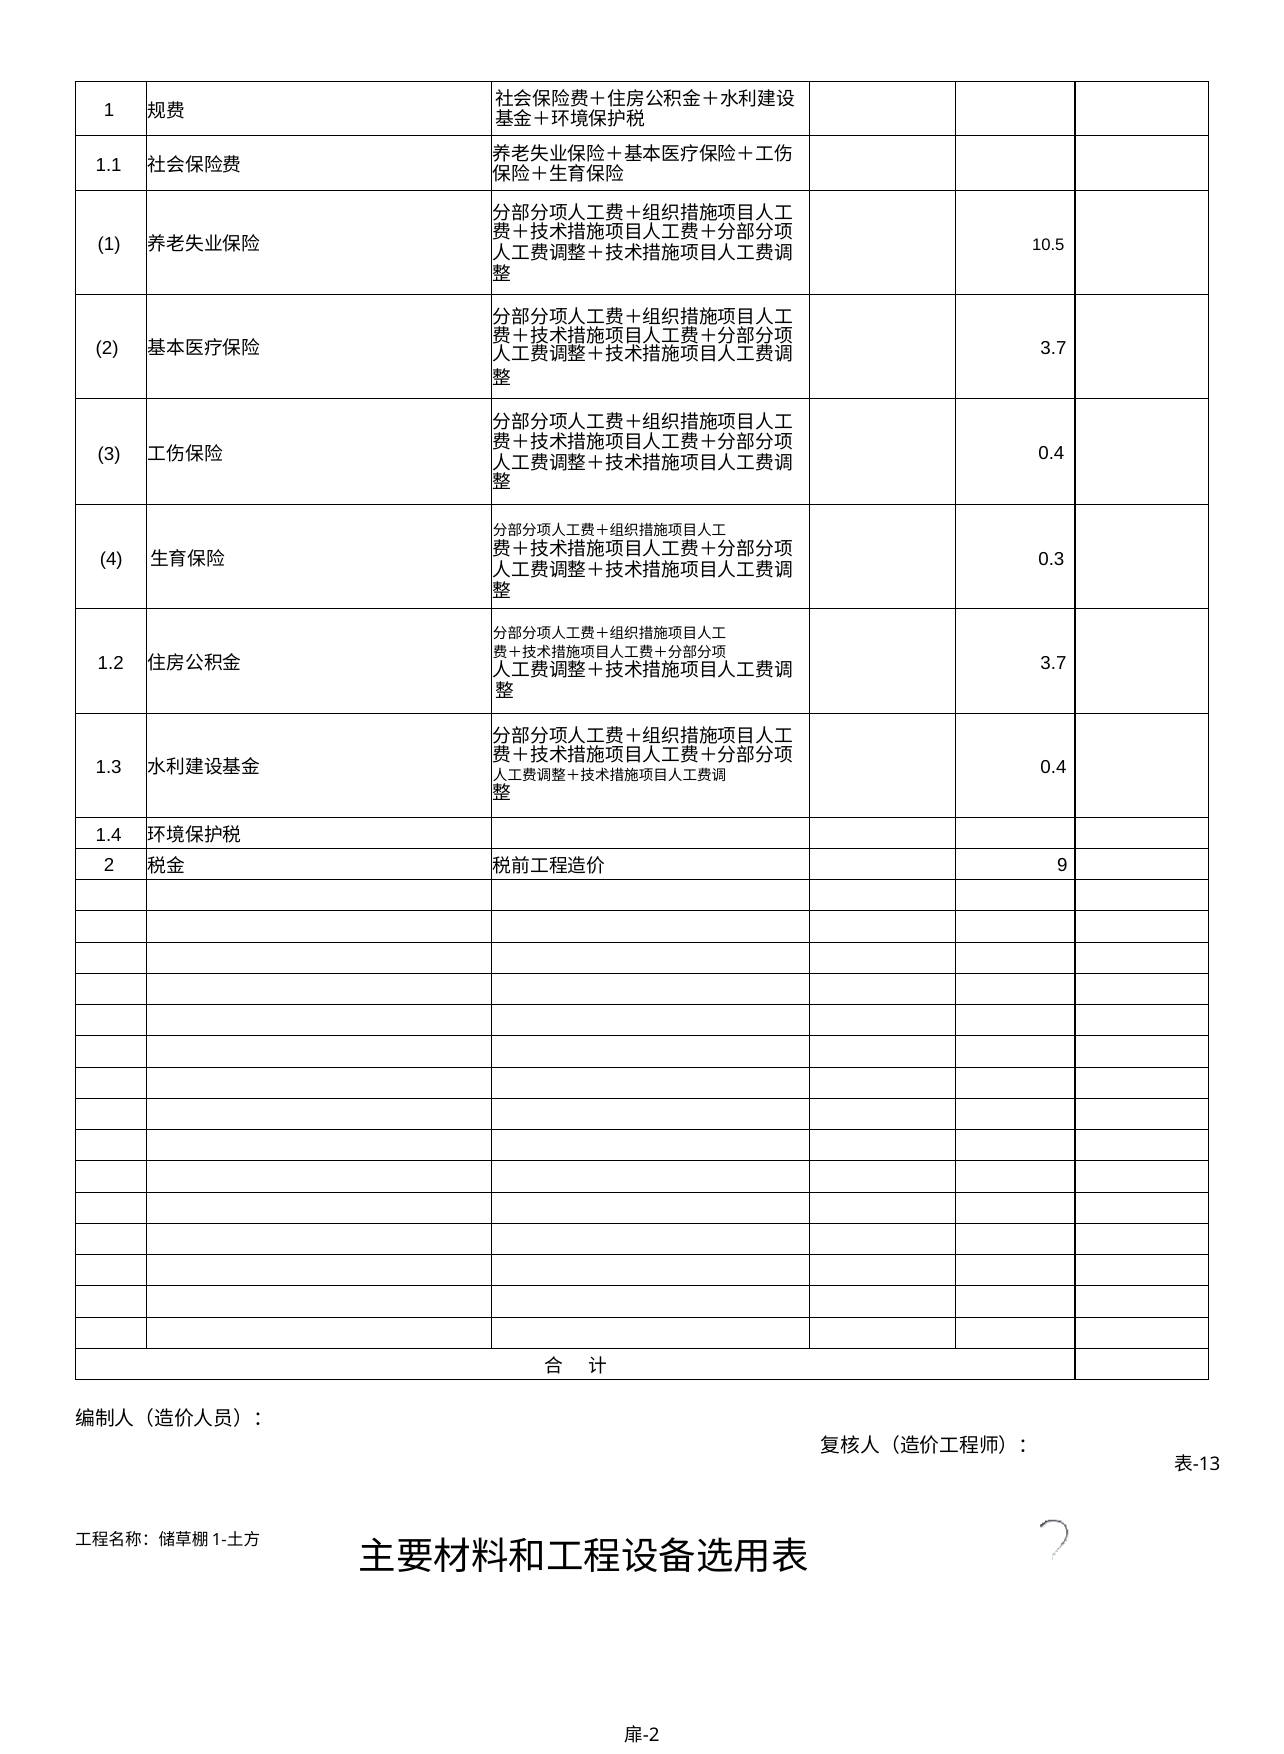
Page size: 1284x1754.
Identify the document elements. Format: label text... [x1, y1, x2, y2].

table_cell [1076, 399, 1208, 504]
table_cell [492, 911, 809, 942]
table_cell [810, 1161, 955, 1192]
table_cell 2 [76, 849, 146, 879]
table_cell [76, 1005, 146, 1035]
table_cell [147, 974, 491, 1004]
table_cell [492, 818, 809, 848]
table_cell [1076, 1068, 1208, 1098]
table_cell [956, 1255, 1074, 1285]
table_cell [76, 1286, 146, 1317]
table_cell [956, 1193, 1074, 1223]
table_cell (3) [76, 399, 146, 504]
table_cell [810, 1318, 955, 1348]
table_cell [810, 1099, 955, 1129]
table_cell [956, 880, 1074, 910]
table_cell 基本医疗保险 [147, 295, 491, 398]
table_cell [147, 1224, 491, 1254]
table_cell [1076, 818, 1208, 848]
table_cell [810, 1005, 955, 1035]
table_cell 分部分项人工费＋组织措施项目人工 费＋技术措施项目人工费＋分部分项 人工费调整＋技术措施项目人工费调 整 [492, 609, 809, 712]
table_cell [956, 1161, 1074, 1192]
table_cell [1076, 714, 1208, 817]
table_cell [956, 1036, 1074, 1067]
table_cell [1076, 911, 1208, 942]
table_cell [1076, 191, 1208, 294]
table_cell [810, 609, 955, 712]
table_cell [1076, 880, 1208, 910]
table_cell [76, 943, 146, 973]
table_cell [76, 911, 146, 942]
table_cell [1076, 609, 1208, 712]
table_cell [76, 1036, 146, 1067]
table_cell [956, 1286, 1074, 1317]
table_cell [492, 880, 809, 910]
table_cell [810, 295, 955, 398]
table_cell [810, 943, 955, 973]
table_cell 规费 [147, 82, 491, 135]
table_cell [147, 1193, 491, 1223]
table_cell [492, 1318, 809, 1348]
table_cell [810, 1193, 955, 1223]
table_cell [810, 1255, 955, 1285]
table_cell [492, 1286, 809, 1317]
table_cell [956, 974, 1074, 1004]
table_cell [147, 911, 491, 942]
table_cell [1076, 1224, 1208, 1254]
table_cell [492, 943, 809, 973]
table_cell 分部分项人工费＋组织措施项目人工 费＋技术措施项目人工费＋分部分项 人工费调整＋技术措施项目人工费调 整 [492, 505, 809, 608]
table_cell [810, 849, 955, 879]
table_cell [76, 1099, 146, 1129]
table_cell 分部分项人工费＋组织措施项目人工 费＋技术措施项目人工费＋分部分项 人工费调整＋技术措施项目人工费调 整 [492, 191, 809, 294]
table_cell 住房公积金 [147, 609, 491, 712]
table_cell [810, 82, 955, 135]
table_cell [810, 1224, 955, 1254]
table_cell [956, 1099, 1074, 1129]
table_cell [956, 1318, 1074, 1348]
table_cell [956, 1068, 1074, 1098]
table_cell (4) [76, 505, 146, 608]
table_cell [1076, 136, 1208, 189]
table_cell 0.3 [956, 505, 1074, 608]
table_cell [956, 82, 1074, 135]
table_cell [1076, 1036, 1208, 1067]
table_cell [810, 1036, 955, 1067]
table_cell [1076, 82, 1208, 135]
table_cell 合 计 [76, 1349, 1074, 1379]
table_cell 社会保险费 [147, 136, 491, 189]
table_cell [147, 1130, 491, 1160]
table_cell 1 [76, 82, 146, 135]
table_cell [147, 1005, 491, 1035]
table_cell [492, 1130, 809, 1160]
table_cell [147, 943, 491, 973]
table_cell [810, 399, 955, 504]
table_cell 9 [956, 849, 1074, 879]
table_cell 社会保险费＋住房公积金＋水利建设 基金＋环境保护税 [492, 82, 809, 135]
text 主要材料和工程设备选用表 [359, 1524, 1208, 1581]
table_cell [1076, 1130, 1208, 1160]
table_cell [76, 1193, 146, 1223]
table_cell [76, 974, 146, 1004]
table_cell [956, 136, 1074, 189]
table_cell 工伤保险 [147, 399, 491, 504]
table_cell 养老失业保险＋基本医疗保险＋工伤 保险＋生育保险 [492, 136, 809, 189]
table_cell 0.4 [956, 399, 1074, 504]
table_cell [492, 1255, 809, 1285]
table_cell [810, 818, 955, 848]
table_cell [810, 1130, 955, 1160]
table_cell [1076, 943, 1208, 973]
table_cell [76, 1224, 146, 1254]
table_cell 0.4 [956, 714, 1074, 817]
table_cell [1076, 505, 1208, 608]
table_cell [810, 911, 955, 942]
table_cell [1076, 1286, 1208, 1317]
table_cell [76, 1130, 146, 1160]
table_cell [147, 1099, 491, 1129]
table_cell [1076, 849, 1208, 879]
table_cell [810, 1068, 955, 1098]
table_cell 3.7 [956, 295, 1074, 398]
table_cell [956, 1130, 1074, 1160]
table_cell [956, 1005, 1074, 1035]
table_cell 环境保护税 [147, 818, 491, 848]
table_cell [492, 1005, 809, 1035]
table_cell [492, 1224, 809, 1254]
table_cell [147, 1068, 491, 1098]
table_cell 1.3 [76, 714, 146, 817]
table_cell [492, 974, 809, 1004]
table_cell 生育保险 [147, 505, 491, 608]
table_cell [956, 911, 1074, 942]
table_cell (1) [76, 191, 146, 294]
table_cell [810, 1286, 955, 1317]
table_cell [1076, 295, 1208, 398]
text 工程名称：储草棚1-土方 [75, 1524, 348, 1551]
table_cell 水利建设基金 [147, 714, 491, 817]
table_cell [810, 505, 955, 608]
table_cell [1076, 1349, 1208, 1379]
table_cell [147, 1161, 491, 1192]
table_cell [1076, 1005, 1208, 1035]
picture [1033, 1511, 1073, 1560]
table_cell (2) [76, 295, 146, 398]
table_cell [810, 191, 955, 294]
table_cell [1076, 1193, 1208, 1223]
table_cell [492, 1161, 809, 1192]
table_cell 养老失业保险 [147, 191, 491, 294]
table_cell [810, 880, 955, 910]
table_cell [492, 1068, 809, 1098]
table_cell [956, 818, 1074, 848]
table_cell 1.1 [76, 136, 146, 189]
table_cell 1.4 [76, 818, 146, 848]
table_cell [76, 1161, 146, 1192]
table_cell [1076, 1318, 1208, 1348]
table_cell [956, 1224, 1074, 1254]
table_cell [492, 1193, 809, 1223]
table_cell 税金 [147, 849, 491, 879]
table_cell [76, 1068, 146, 1098]
table_cell 3.7 [956, 609, 1074, 712]
table_cell [492, 1099, 809, 1129]
table_cell [1076, 974, 1208, 1004]
table_cell [956, 943, 1074, 973]
table_cell [147, 1286, 491, 1317]
table_cell [492, 1036, 809, 1067]
table_cell [810, 714, 955, 817]
table_cell 分部分项人工费＋组织措施项目人工 费＋技术措施项目人工费＋分部分项 人工费调整＋技术措施项目人工费调 整 [492, 714, 809, 817]
table_cell [76, 880, 146, 910]
table_cell [76, 1318, 146, 1348]
table_cell [147, 1036, 491, 1067]
text 复核人（造价工程师）： [821, 1430, 1208, 1457]
table_cell 分部分项人工费＋组织措施项目人工 费＋技术措施项目人工费＋分部分项 人工费调整＋技术措施项目人工费调 整 [492, 399, 809, 504]
table_cell [1076, 1099, 1208, 1129]
table_cell 税前工程造价 [492, 849, 809, 879]
table_cell 1.2 [76, 609, 146, 712]
table_cell [1076, 1161, 1208, 1192]
table_cell [147, 1255, 491, 1285]
table_cell [147, 880, 491, 910]
table_cell 分部分项人工费＋组织措施项目人工 费＋技术措施项目人工费＋分部分项 人工费调整＋技术措施项目人工费调 整 [492, 295, 809, 398]
table_cell [1076, 1255, 1208, 1285]
table_cell [810, 136, 955, 189]
table_cell [147, 1318, 491, 1348]
text 编制人（造价人员）： [75, 1403, 496, 1430]
table_cell 10.5 [956, 191, 1074, 294]
table_cell [810, 974, 955, 1004]
table_cell [76, 1255, 146, 1285]
